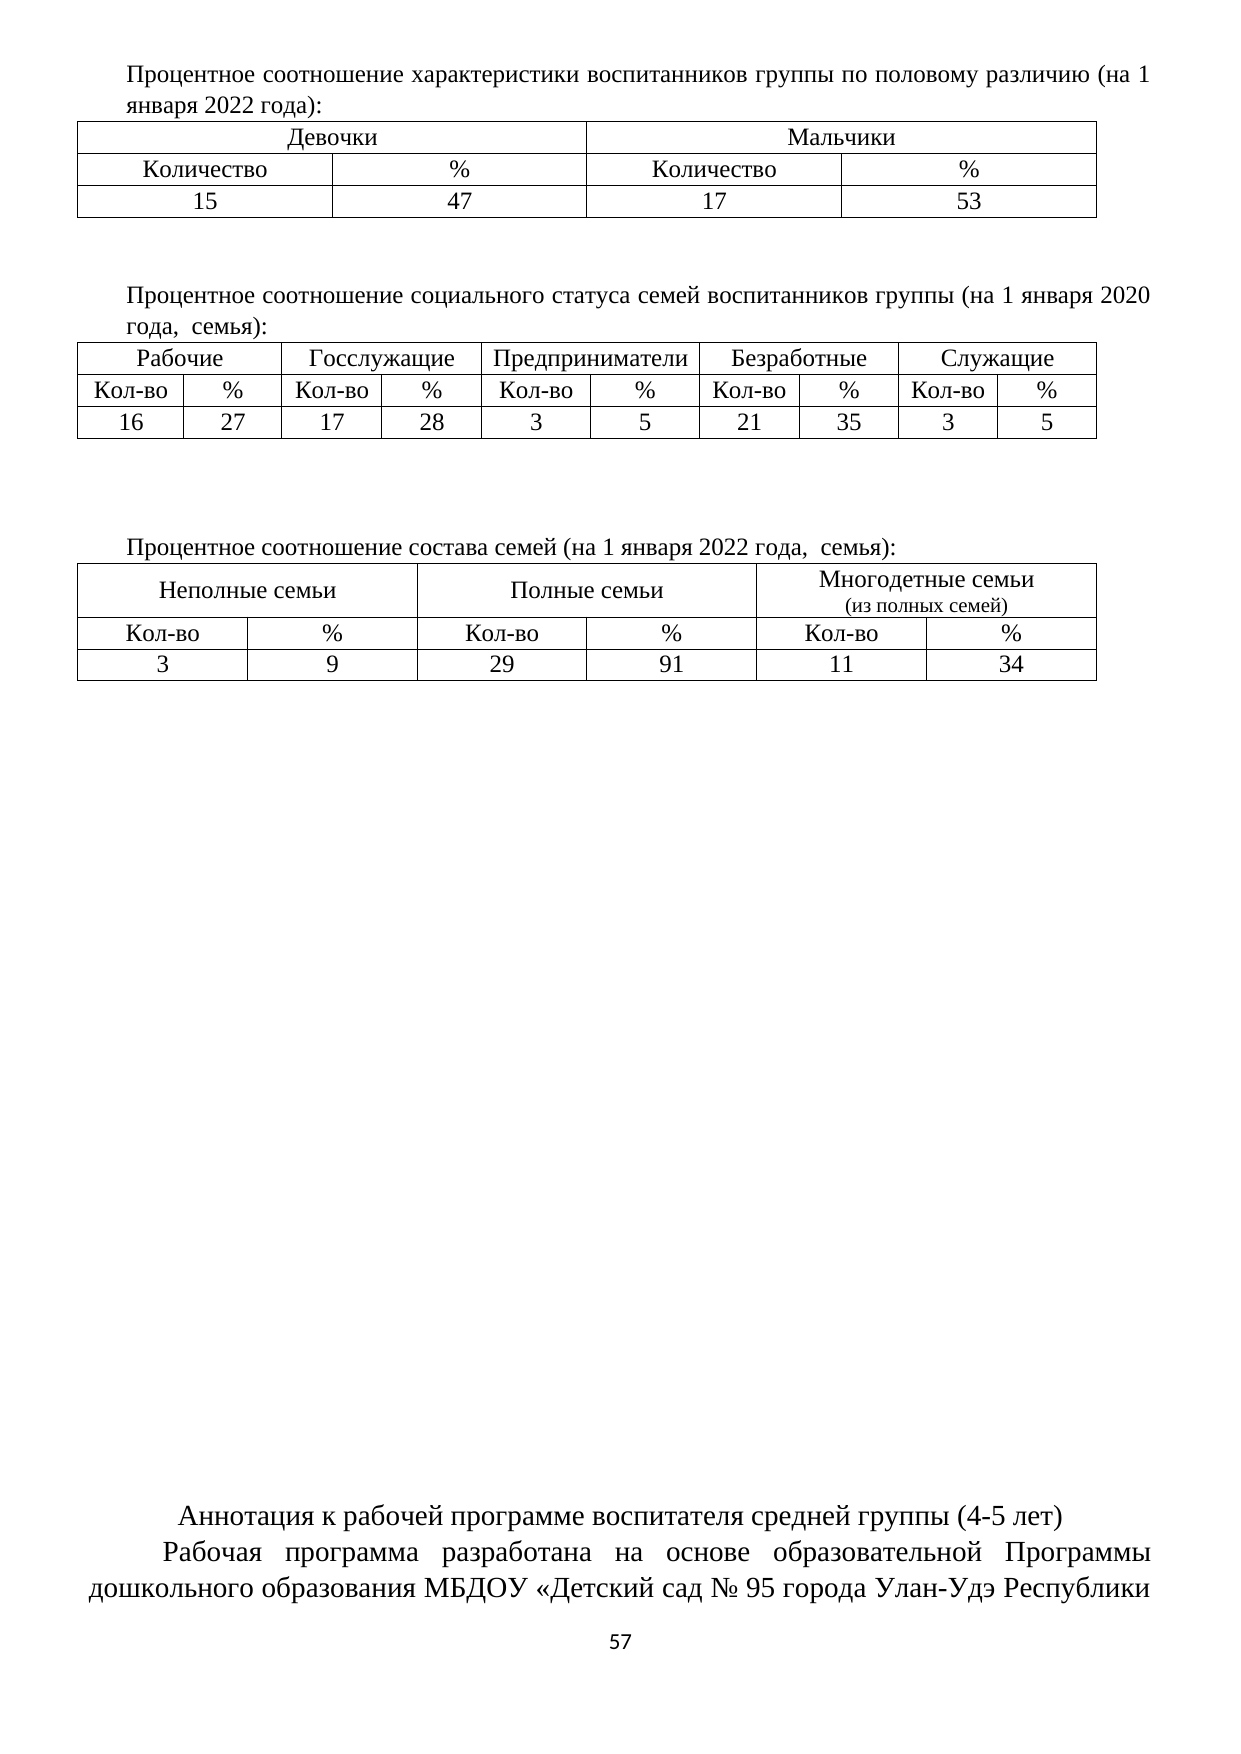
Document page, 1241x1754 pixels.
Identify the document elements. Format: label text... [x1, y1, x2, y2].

table_cell Кол-во [418, 618, 586, 648]
table_cell 34 [927, 650, 1096, 680]
table_cell % [382, 375, 481, 406]
table_header Предприниматели [482, 343, 699, 374]
table_header Мальчики [587, 122, 1096, 153]
table_header Многодетные семьи (из полных семей) [757, 564, 1096, 617]
table_cell Кол-во [482, 375, 590, 406]
table_cell Кол-во [899, 375, 997, 406]
table_cell 3 [482, 407, 590, 438]
table_cell 5 [998, 407, 1096, 438]
table_cell 53 [842, 186, 1096, 217]
table_cell % [248, 618, 417, 648]
table_cell 15 [78, 186, 332, 217]
table_cell Количество [78, 154, 332, 185]
text Аннотация к рабочей программе воспитателя средней группы (4-5 лет) [89, 1498, 1152, 1531]
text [89, 1534, 1152, 1604]
table_header Девочки [78, 122, 586, 153]
table_cell % [333, 154, 586, 185]
table_header Госслужащие [282, 343, 481, 374]
table_cell Кол-во [282, 375, 381, 406]
table_cell 5 [591, 407, 699, 438]
table_header Служащие [899, 343, 1096, 374]
table_header Неполные семьи [78, 564, 417, 617]
table_cell 9 [248, 650, 417, 680]
table_cell % [842, 154, 1096, 185]
table_cell % [184, 375, 281, 406]
table_header Рабочие [78, 343, 281, 374]
text Процентное соотношение состава семей (на 1 января 2022 года, семья): [126, 532, 1152, 561]
table_cell % [800, 375, 898, 406]
table_cell Кол-во [78, 375, 183, 406]
table_cell 28 [382, 407, 481, 438]
table_header Полные семьи [418, 564, 756, 617]
table_cell 29 [418, 650, 586, 680]
table_cell % [587, 618, 756, 648]
table_cell % [927, 618, 1096, 648]
table_cell Кол-во [700, 375, 799, 406]
table_cell 3 [78, 650, 247, 680]
table_cell % [998, 375, 1096, 406]
table_cell 3 [899, 407, 997, 438]
table_cell 17 [282, 407, 381, 438]
table_cell Кол-во [78, 618, 247, 648]
table_cell 17 [587, 186, 841, 217]
text Процентное соотношение характеристики воспитанников группы по половому различию (на 1 января 2022 года): [126, 59, 1152, 119]
table_cell % [591, 375, 699, 406]
table_cell 27 [184, 407, 281, 438]
table_header Безработные [700, 343, 898, 374]
table_cell 35 [800, 407, 898, 438]
table_cell 91 [587, 650, 756, 680]
table_cell Кол-во [757, 618, 926, 648]
table_cell Количество [587, 154, 841, 185]
table_cell 16 [78, 407, 183, 438]
table_cell 21 [700, 407, 799, 438]
table_cell 11 [757, 650, 926, 680]
table_cell 47 [333, 186, 586, 217]
text Процентное соотношение социального статуса семей воспитанников группы (на 1 января 2020 года, семья): [126, 280, 1152, 340]
